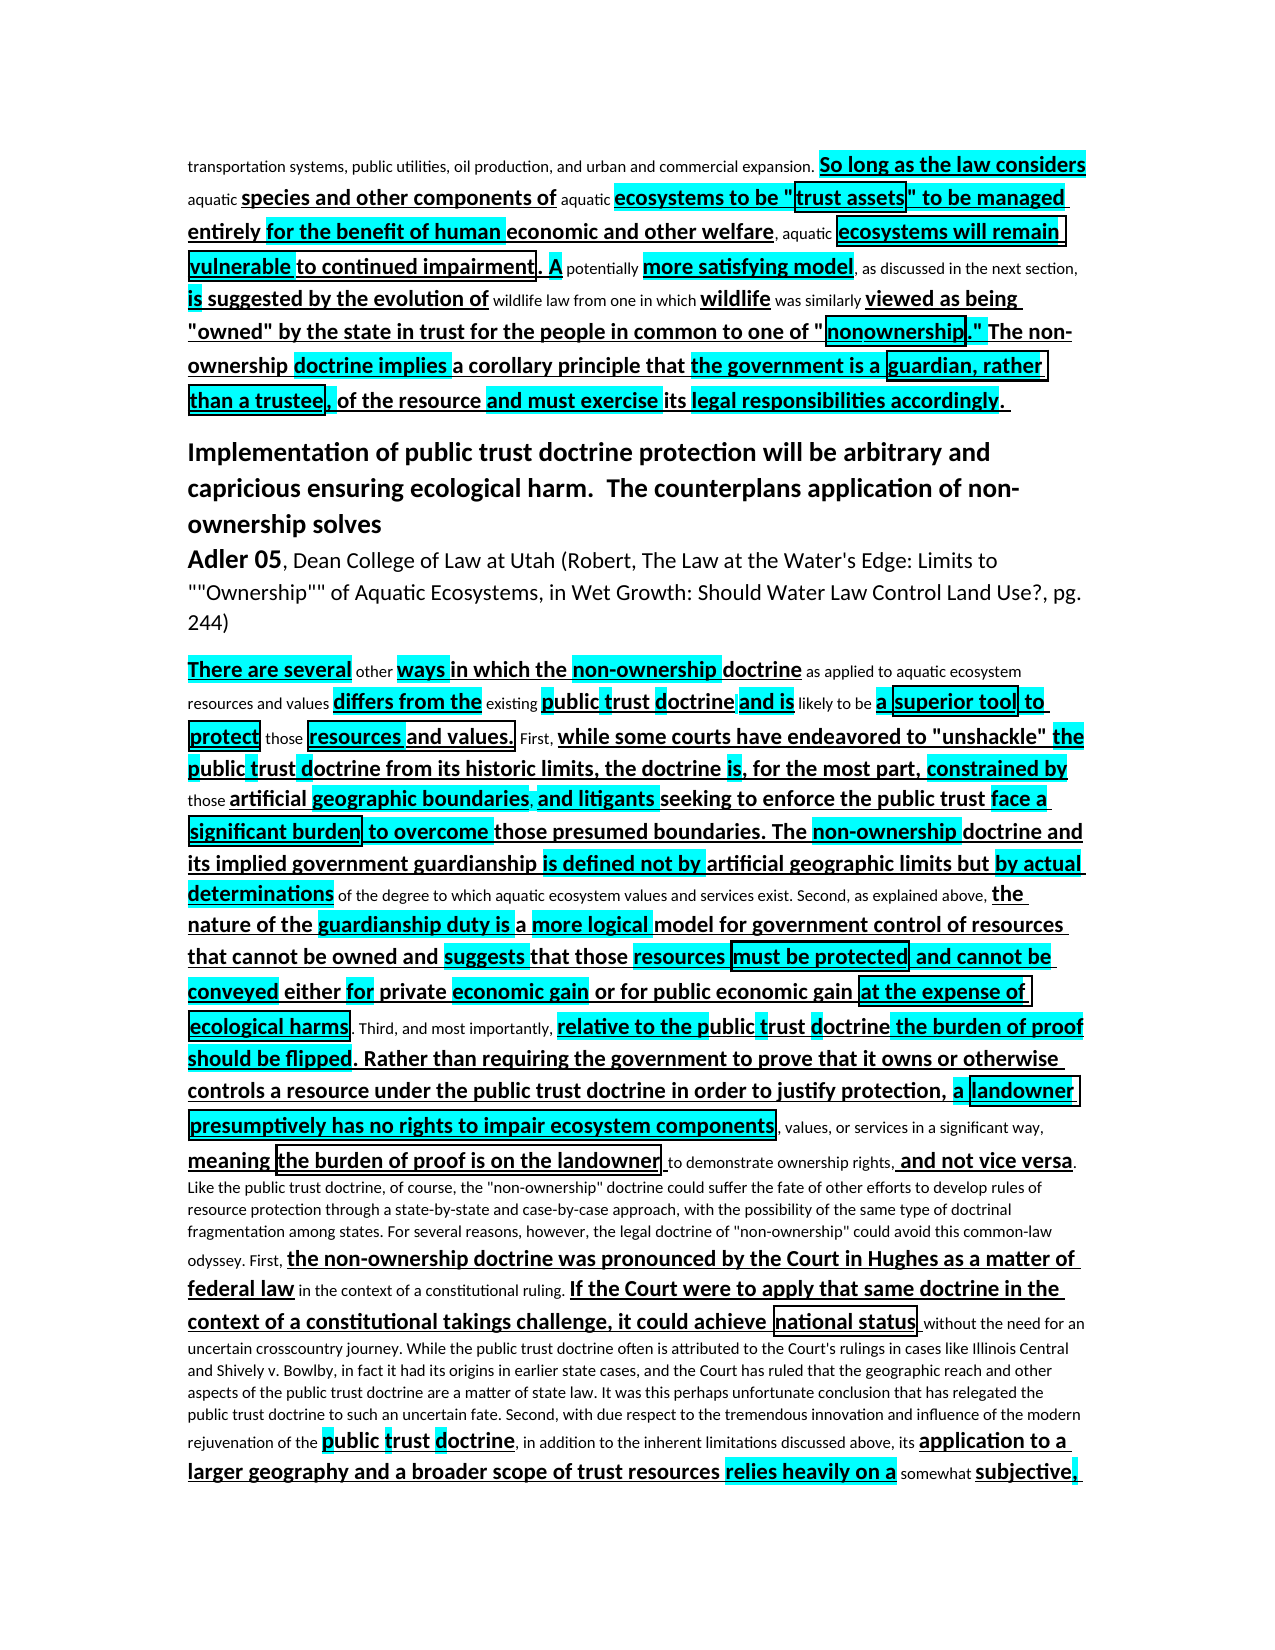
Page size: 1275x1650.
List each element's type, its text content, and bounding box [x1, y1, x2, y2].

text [187, 655, 1087, 1485]
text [187, 150, 1087, 416]
subtitle Implementation of public trust doctrine protection will be arbitrary and capricious ensuring ecological harm. The counterplans application of non-ownership solves [187, 436, 1087, 540]
text Adler 05, Dean College of Law at Utah (Robert, The Law at the Water's Edge: Limits to ""Ownership"" of Aquatic Ecosystems, in Wet Growth: Should Water Law Control Land Use?, pg. 244) [187, 542, 1087, 636]
